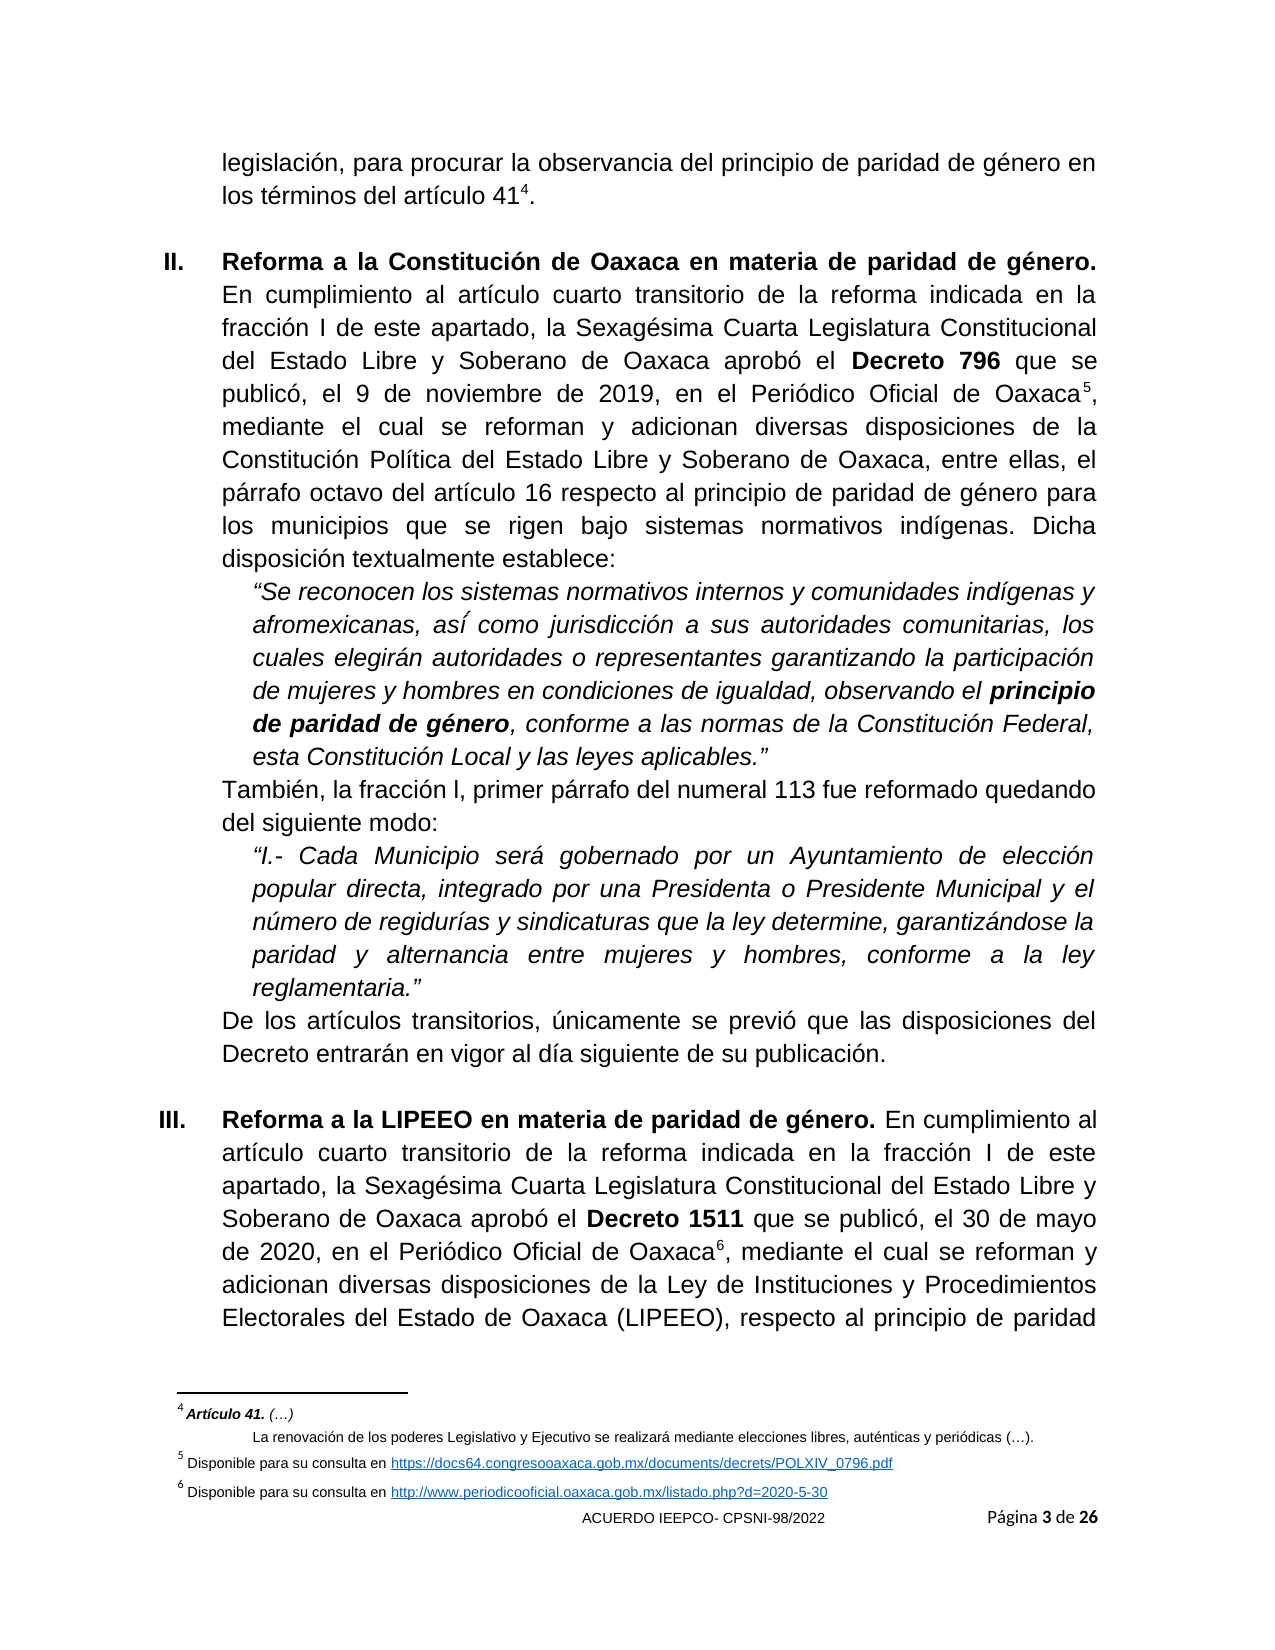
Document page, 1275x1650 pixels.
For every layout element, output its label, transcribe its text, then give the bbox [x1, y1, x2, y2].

list Reforma a la Constitución de Oaxaca en materia de paridad de género. En cumplimiento al artículo cuarto transitorio de la reforma indicada en la fracción I de este apartado, la Sexagésima Cuarta Legislatura Constitucional del Estado Libre y Soberano de Oaxaca aprobó el Decreto 796 que se publicó, el 9 de noviembre de 2019, en el Periódico Oficial de Oaxaca, mediante el cual se reforman y adicionan diversas disposiciones de la Constitución Política del Estado Libre y Soberano de Oaxaca, entre ellas, el párrafo octavo del artículo 16 respecto al principio de paridad de género para los municipios que se rigen bajo sistemas normativos indígenas. Dicha disposición textualmente establece: [184, 247, 1098, 573]
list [222, 148, 1098, 209]
list También, la fracción l, primer párrafo del numeral 113 fue reformado quedando del siguiente modo: [222, 775, 1098, 837]
list “Se reconocen los sistemas normativos internos y comunidades indígenas y afromexicanas, así́ como jurisdicción a sus autoridades comunitarias, los cuales elegirán autoridades o representantes garantizando la participación de mujeres y hombres en condiciones de igualdad, observando el principio de paridad de género, conforme a las normas de la Constitución Federal, esta Constitución Local y las leyes aplicables.” [252, 577, 1098, 771]
list De los artículos transitorios, únicamente se previó que las disposiciones del Decreto entrarán en vigor al día siguiente de su publicación. [222, 1006, 1098, 1068]
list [186, 1105, 1098, 1332]
list “I.- Cada Municipio será gobernado por un Ayuntamiento de elección popular directa, integrado por una Presidenta o Presidente Municipal y el número de regidurías y sindicaturas que la ley determine, garantizándose la paridad y alternancia entre mujeres y hombres, conforme a la ley reglamentaria.” [252, 841, 1098, 1002]
